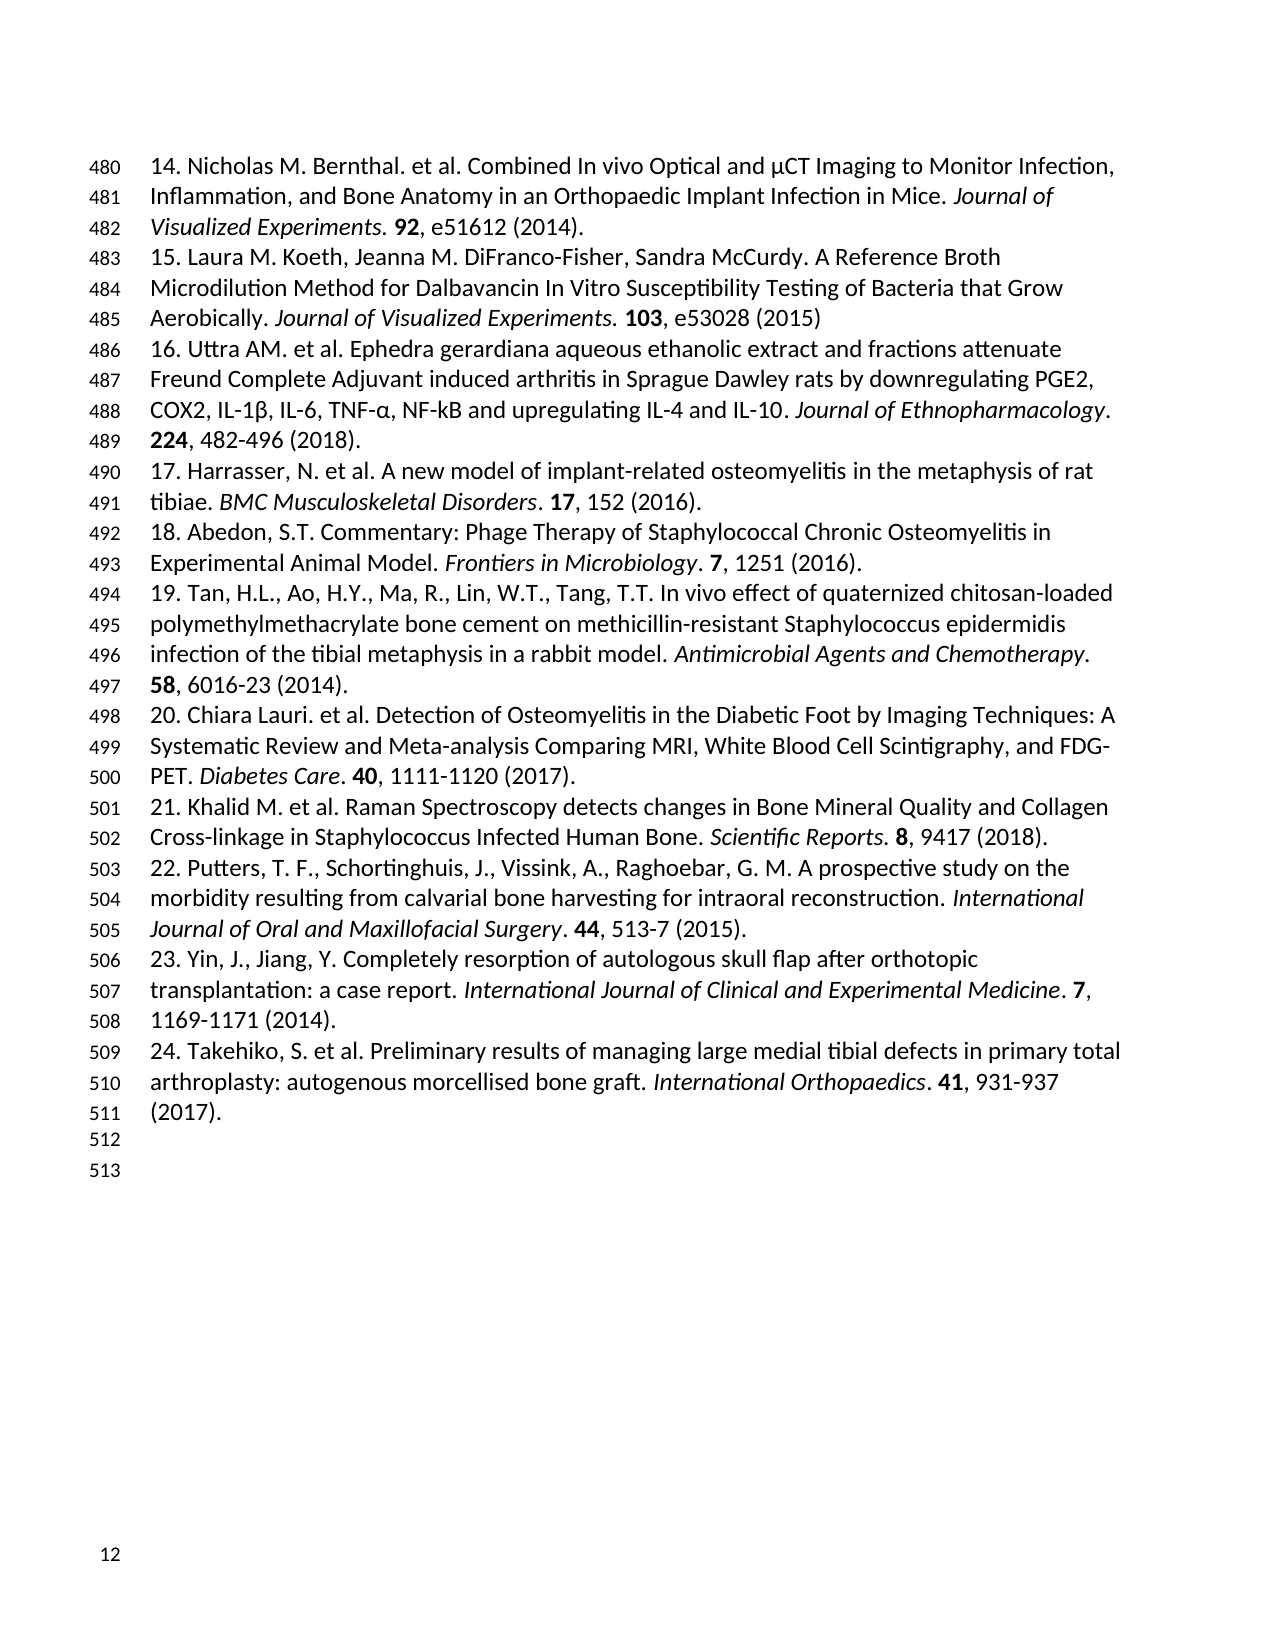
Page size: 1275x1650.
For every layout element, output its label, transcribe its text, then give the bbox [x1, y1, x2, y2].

text 16. Uttra AM. et al. Ephedra gerardiana aqueous ethanolic extract and fractions attenuate Freund Complete Adjuvant induced arthritis in Sprague Dawley rats by downregulating PGE2, COX2, IL-1β, IL-6, TNF-α, NF-kB and upregulating IL-4 and IL-10. Journal of Ethnopharmacology. 224, 482-496 (2018). [150, 333, 1125, 455]
text 14. Nicholas M. Bernthal. et al. Combined In vivo Optical and µCT Imaging to Monitor Infection, Inflammation, and Bone Anatomy in an Orthopaedic Implant Infection in Mice. Journal of Visualized Experiments. 92, e51612 (2014). [150, 150, 1125, 242]
text 24. Takehiko, S. et al. Preliminary results of managing large medial tibial defects in primary total arthroplasty: autogenous morcellised bone graft. International Orthopaedics. 41, 931-937 (2017). [150, 1035, 1125, 1127]
text 22. Putters, T. F., Schortinghuis, J., Vissink, A., Raghoebar, G. M. A prospective study on the morbidity resulting from calvarial bone harvesting for intraoral reconstruction. International Journal of Oral and Maxillofacial Surgery. 44, 513-7 (2015). [150, 852, 1125, 943]
text 18. Abedon, S.T. Commentary: Phage Therapy of Staphylococcal Chronic Osteomyelitis in Experimental Animal Model. Frontiers in Microbiology. 7, 1251 (2016). [150, 516, 1125, 577]
text 23. Yin, J., Jiang, Y. Completely resorption of autologous skull flap after orthotopic transplantation: a case report. International Journal of Clinical and Experimental Medicine. 7, 1169-1171 (2014). [150, 943, 1125, 1035]
text 21. Khalid M. et al. Raman Spectroscopy detects changes in Bone Mineral Quality and Collagen Cross-linkage in Staphylococcus Infected Human Bone. Scientific Reports. 8, 9417 (2018). [150, 791, 1125, 852]
text 15. Laura M. Koeth, Jeanna M. DiFranco-Fisher, Sandra McCurdy. A Reference Broth Microdilution Method for Dalbavancin In Vitro Susceptibility Testing of Bacteria that Grow Aerobically. Journal of Visualized Experiments. 103, e53028 (2015) [150, 242, 1125, 333]
text 17. Harrasser, N. et al. A new model of implant-related osteomyelitis in the metaphysis of rat tibiae. BMC Musculoskeletal Disorders. 17, 152 (2016). [150, 455, 1125, 516]
text 20. Chiara Lauri. et al. Detection of Osteomyelitis in the Diabetic Foot by Imaging Techniques: A Systematic Review and Meta-analysis Comparing MRI, White Blood Cell Scintigraphy, and FDG-PET. Diabetes Care. 40, 1111-1120 (2017). [150, 699, 1125, 791]
text 19. Tan, H.L., Ao, H.Y., Ma, R., Lin, W.T., Tang, T.T. In vivo effect of quaternized chitosan-loaded polymethylmethacrylate bone cement on methicillin-resistant Staphylococcus epidermidis infection of the tibial metaphysis in a rabbit model. Antimicrobial Agents and Chemotherapy. 58, 6016-23 (2014). [150, 577, 1125, 699]
